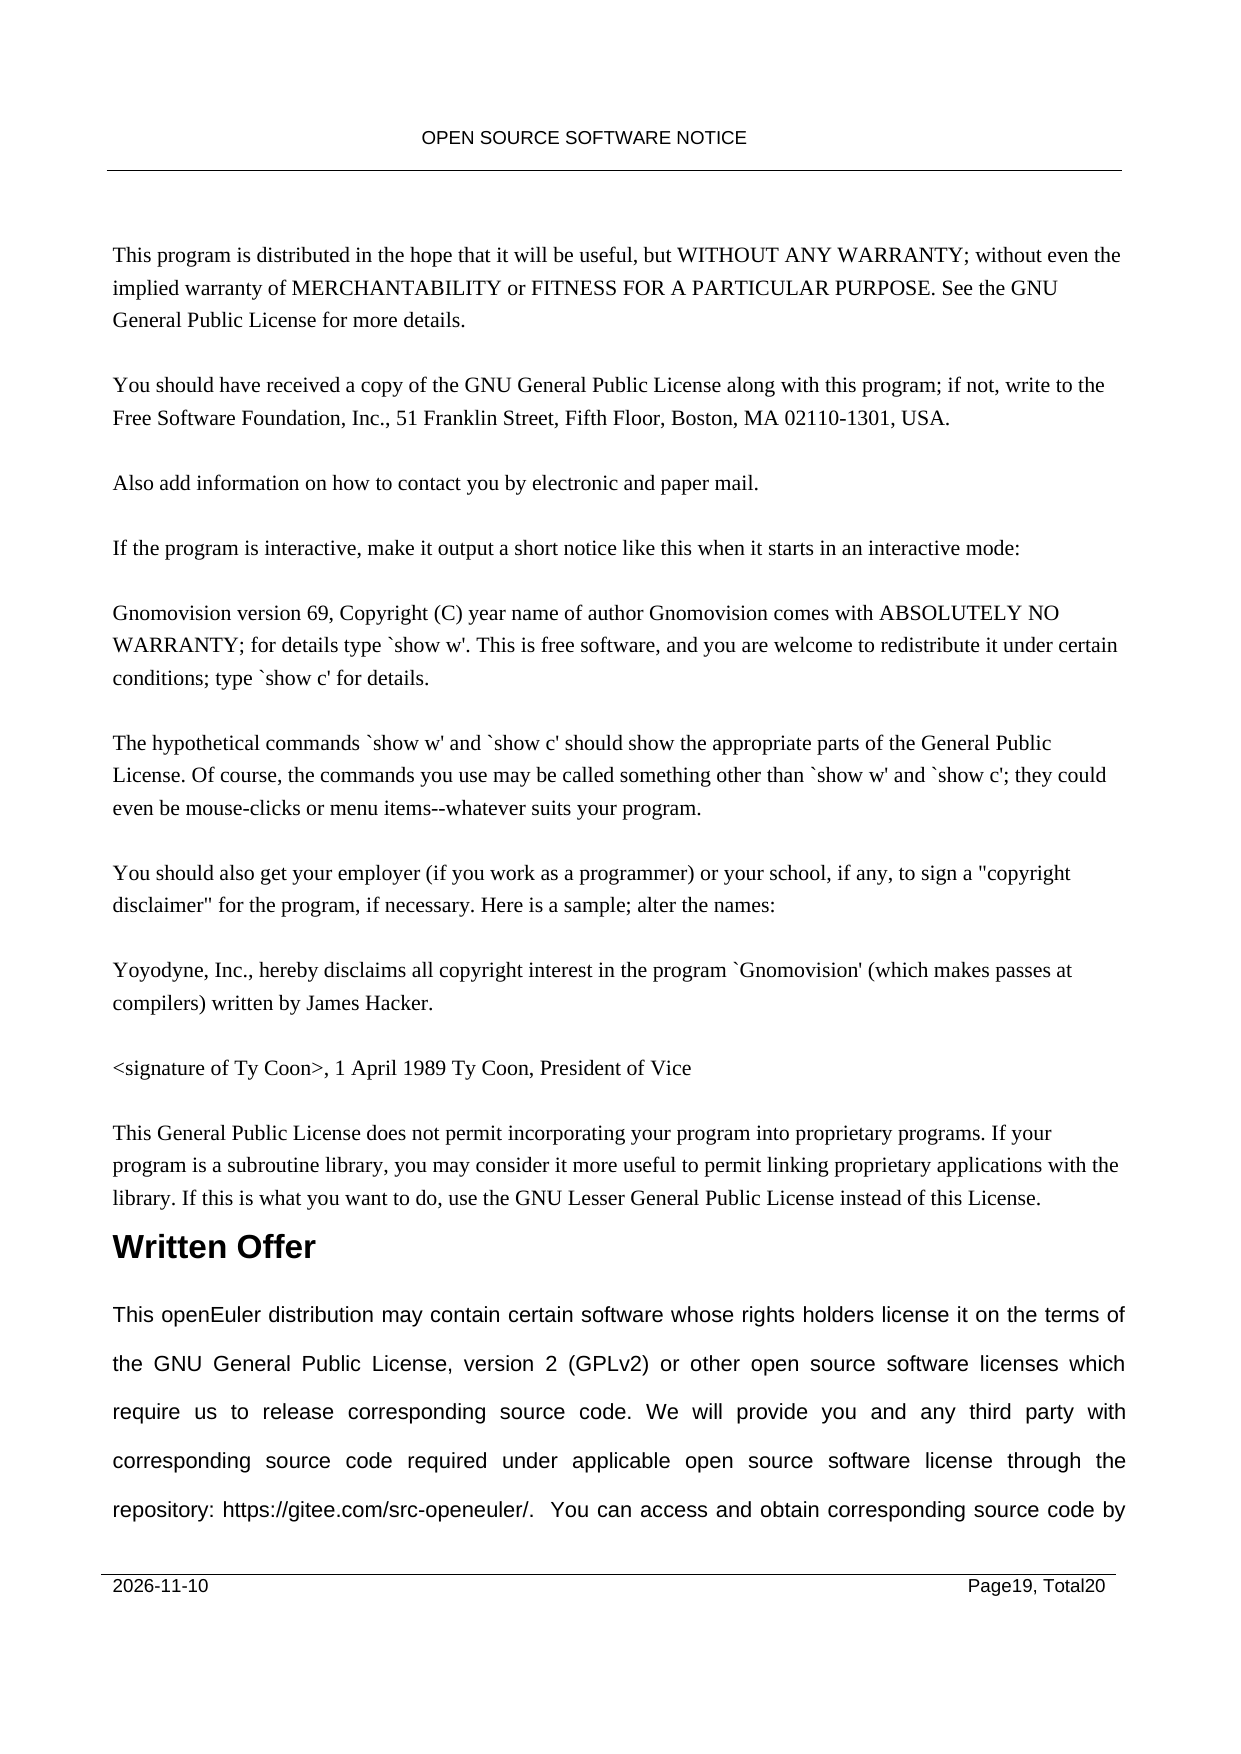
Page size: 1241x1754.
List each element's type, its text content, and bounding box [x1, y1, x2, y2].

text Written Offer [112, 1214, 1128, 1279]
text [112, 206, 1128, 1214]
text [112, 1298, 1128, 1526]
